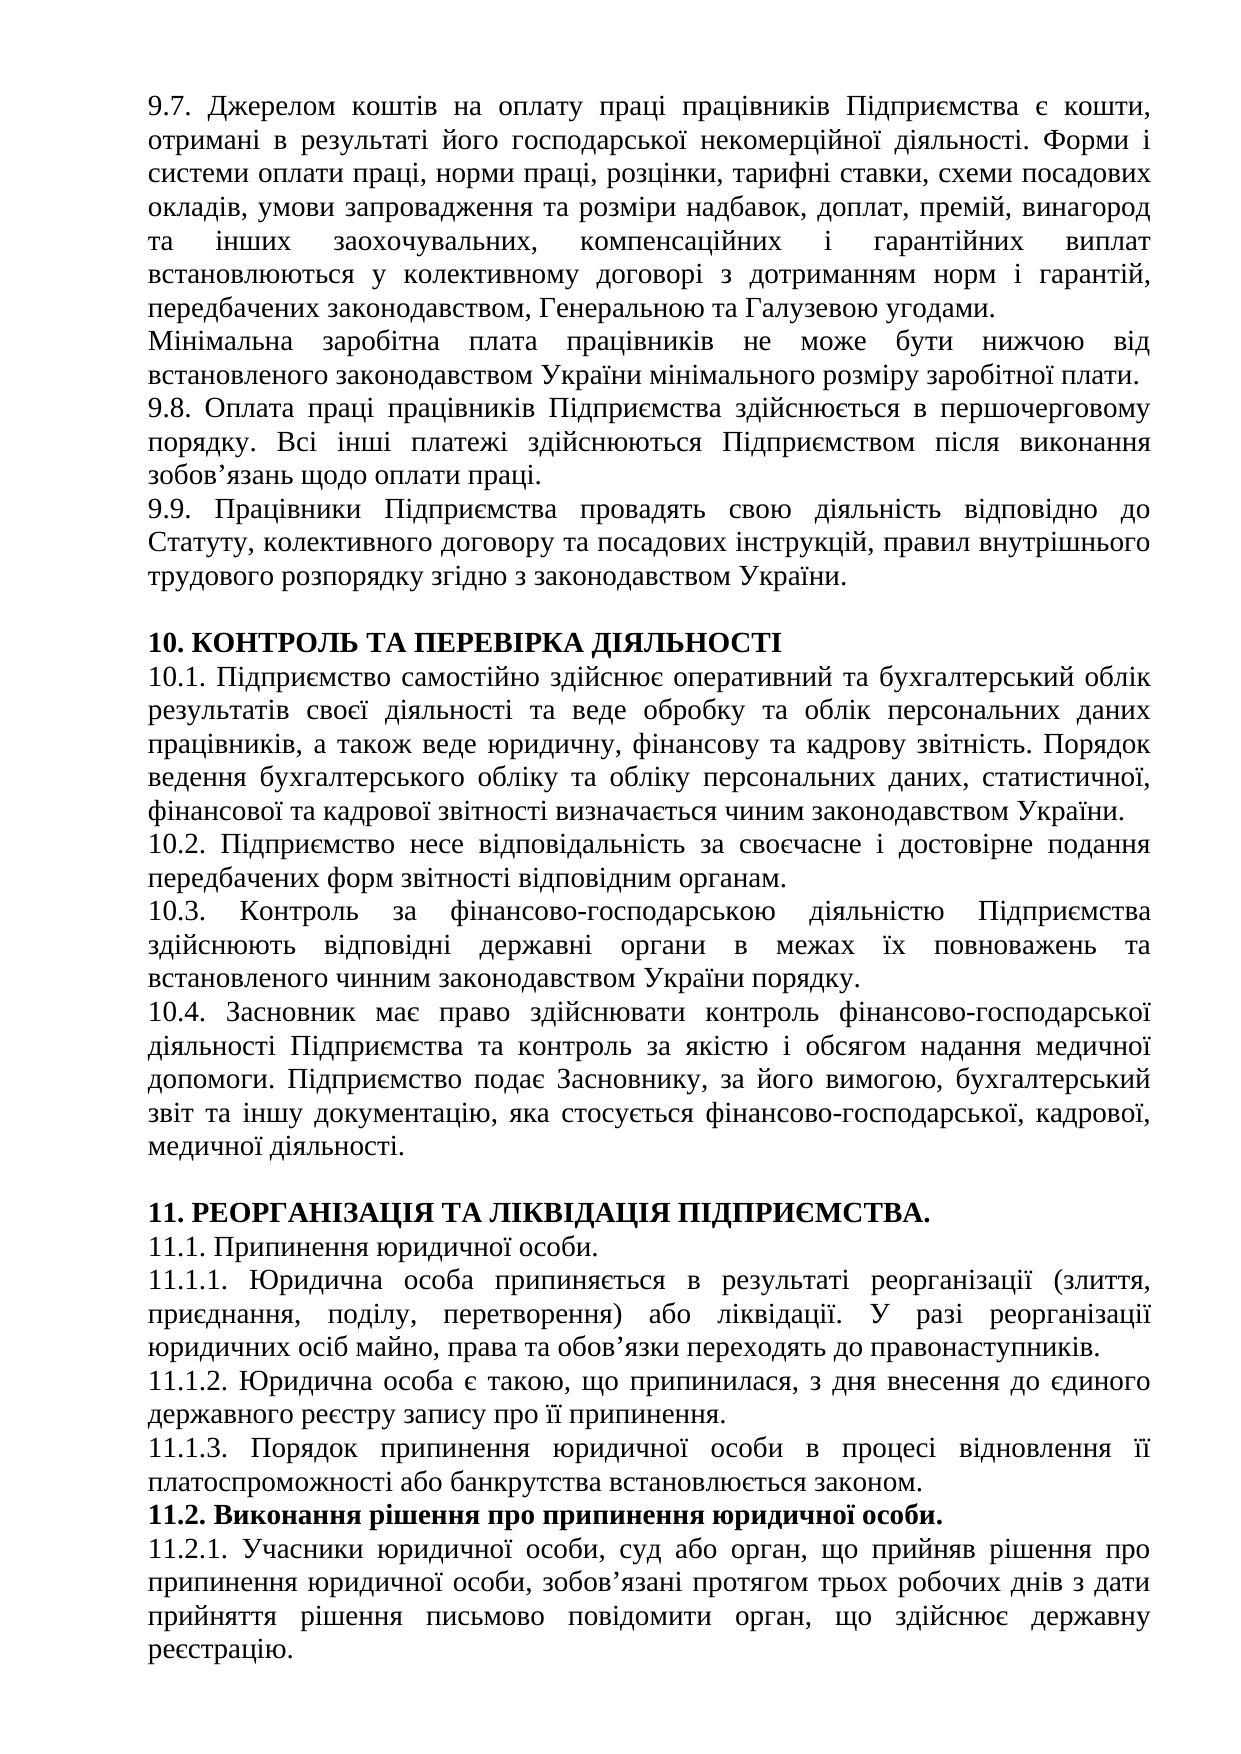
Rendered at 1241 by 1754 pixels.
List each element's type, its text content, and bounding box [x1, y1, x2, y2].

text 11. РЕОРГАНІЗАЦІЯ ТА ЛІКВІДАЦІЯ ПІДПРИЄМСТВА. [148, 1195, 1152, 1229]
text 10.3. Контроль за фiнансово-господарською дiяльнiстю Пiдприємства здiйснюють вiдповiднi державнi органи в межах їх повноважень та встановленого чинним законодавством України порядку. [148, 893, 1152, 994]
text 10.1. Пiдприємство самостійно здiйснює оперативний та бухгалтерський облiк результатiв своєї дiяльностi та веде обробку та облiк персональних даних працiвникiв, а також веде юридичну, фiнансову та кадрову звiтнiсть. Порядок ведення бухгалтерського обліку та облiку персональних даних, статистичної, фiнансової та кадрової звiтностi визначається чиним законодавством України. [148, 659, 1152, 826]
text 10.4. Засновник має право здiйснювати контроль фiнансово-господарської дiяльностi Пiдприємства та контроль за якiстю i обсягом надання медичної допомоги. Пiдприємство подає Засновнику, за його вимогою, бухгалтерський звiт та iншу документацiю, яка стосується фiнансово-господарської, кадрової, медичної дiяльностi. [148, 994, 1152, 1162]
text 9.7. Джерелом коштів на оплату праці працівників Підприємства є кошти, отримані в результаті його господарської некомерційної діяльності. Форми і системи оплати праці, норми праці, розцінки, тарифні ставки, схеми посадових окладів, умови запровадження та розміри надбавок, доплат, премій, винагород та інших заохочувальних, компенсаційних і гарантійних виплат встановлюються у колективному договорі з дотриманням норм і гарантій, передбачених законодавством, Генеральною та Галузевою угодами. [148, 88, 1152, 323]
text 11.1.1. Юридична особа припиняється в результаті реорганізації (злиття, приєднання, поділу, перетворення) або ліквідації. У разі реорганізації юридичних осіб майно, права та обов’язки переходять до правонаступників. [148, 1262, 1152, 1363]
text 11.2. Виконання рішення про припинення юридичної особи. [148, 1497, 1152, 1531]
text 11.1.2. Юридична особа є такою, що припинилася, з дня внесення до єдиного державного реєстру запису про її припинення. [148, 1363, 1152, 1430]
text 9.8. Оплата праці працівників Підприємства здійснюється в першочерговому порядку. Всі інші платежі здійснюються Підприємством після виконання зобов’язань щодо оплати праці. [148, 390, 1152, 491]
text Мінімальна заробітна плата працівників не може бути нижчою від встановленого законодавством України мінімального розміру заробітної плати. [148, 323, 1152, 390]
text 10.2. Пiдприємство несе вiдповiдальнiсть за своєчасне i достовiрне подання передбачених форм звiтностi вiдповiдним органам. [148, 826, 1152, 893]
text 10. КОНТРОЛЬ ТА ПЕРЕВІРКА ДІЯЛЬНОСТІ [148, 625, 1152, 659]
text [148, 1531, 1152, 1665]
text 11.1. Припинення юридичної особи. [148, 1229, 1152, 1262]
text 11.1.3. Порядок припинення юридичної особи в процесі відновлення її платоспроможності або банкрутства встановлюється законом. [148, 1430, 1152, 1497]
text 9.9. Працівники Підприємства провадять свою діяльність відповідно до Статуту, колективного договору та посадових інструкцій, правил внутрішнього трудового розпорядку згідно з законодавством України. [148, 491, 1152, 592]
